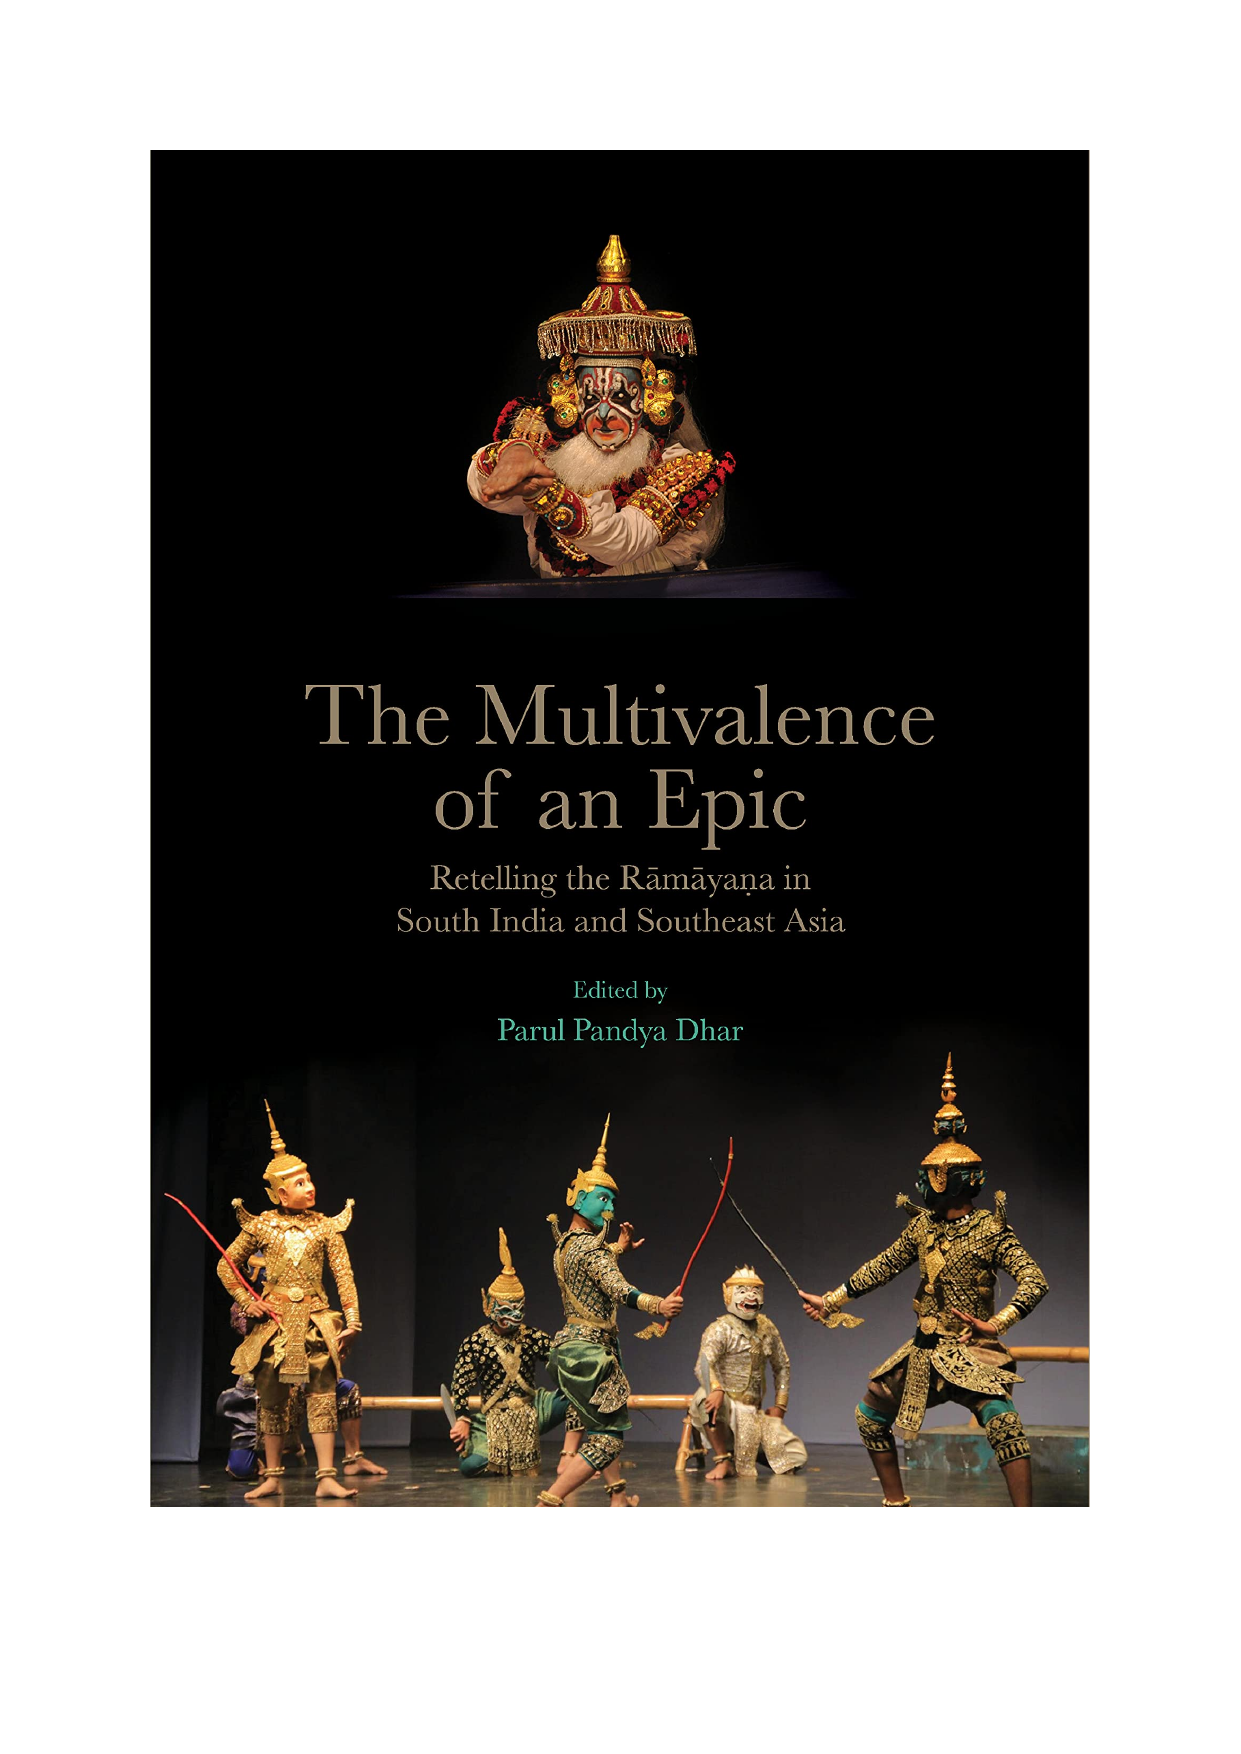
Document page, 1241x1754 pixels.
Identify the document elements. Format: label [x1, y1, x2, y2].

picture [150, 150, 1090, 1507]
